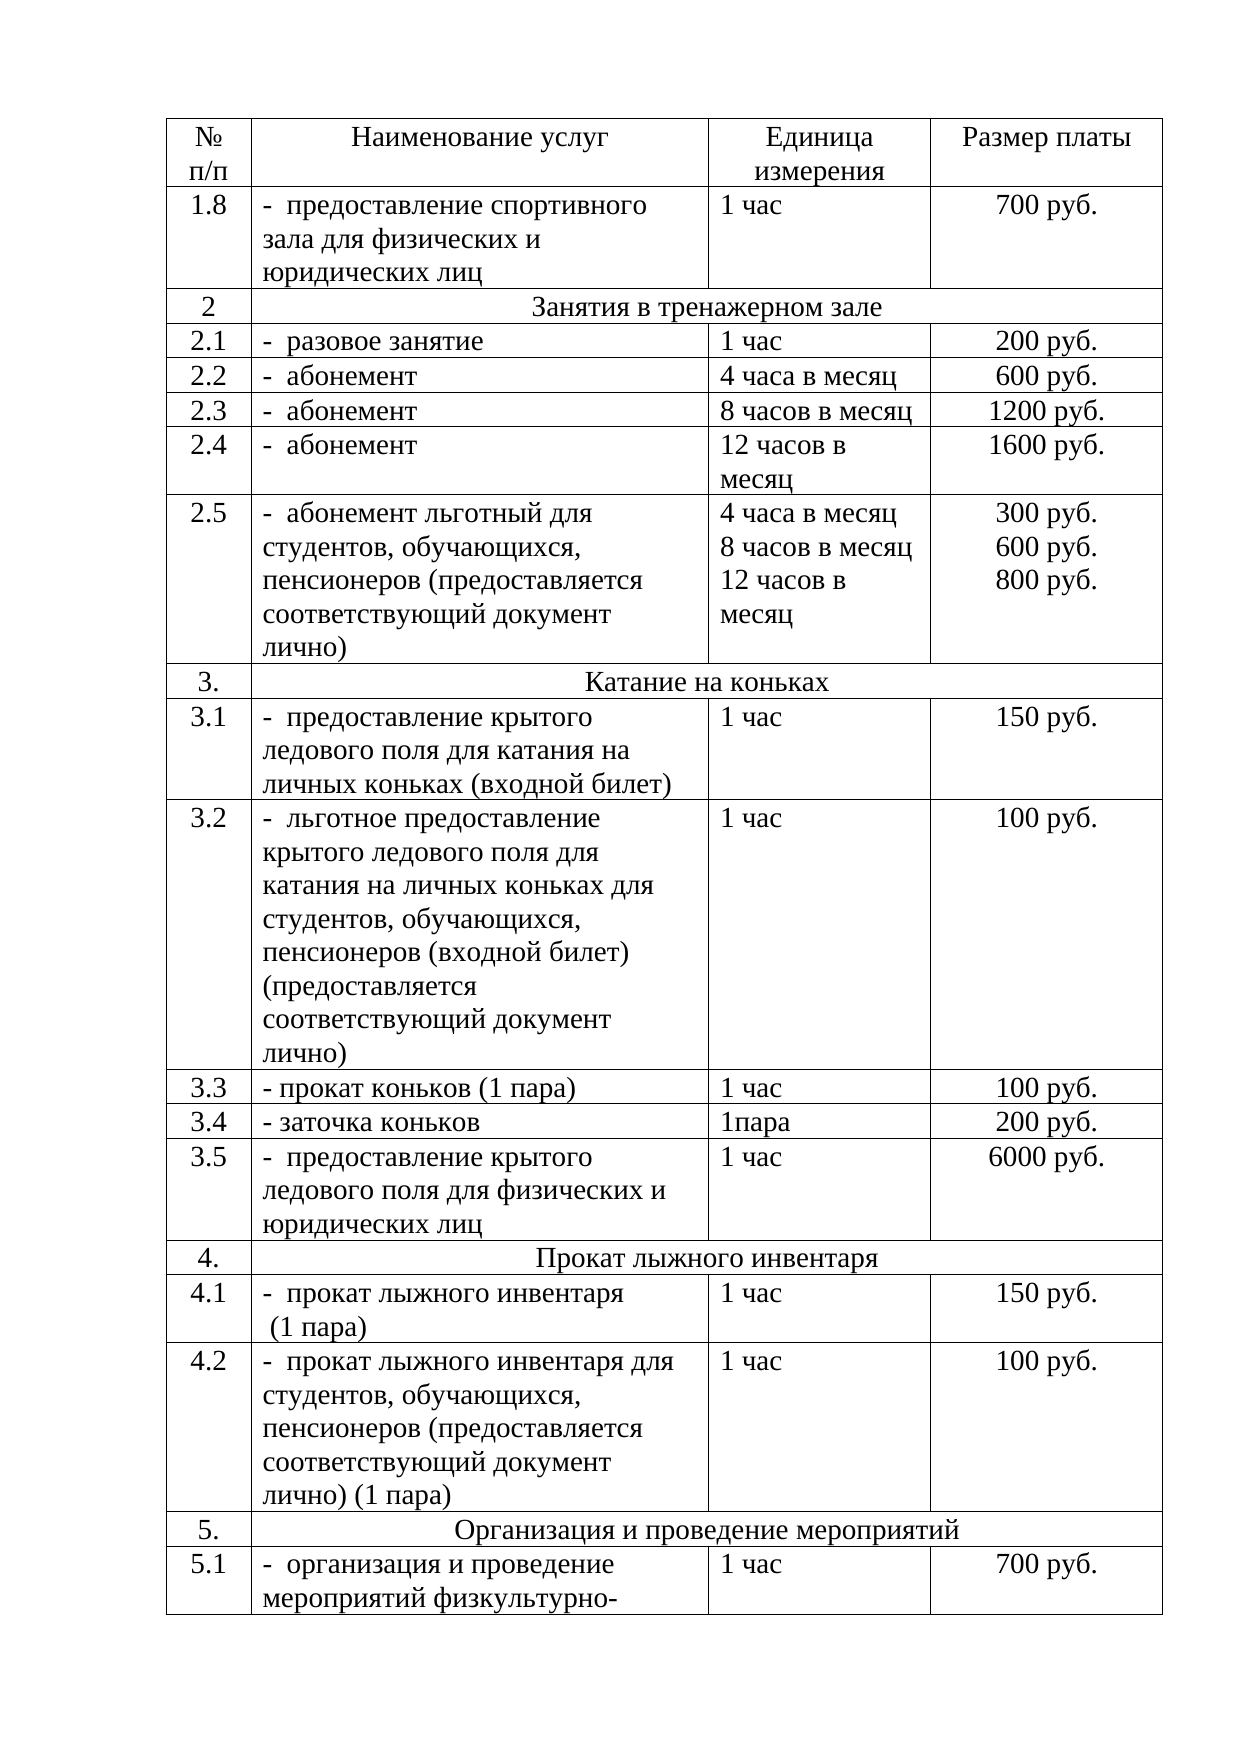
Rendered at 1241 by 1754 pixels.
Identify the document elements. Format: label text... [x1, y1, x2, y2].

table_cell 600 руб. [931, 358, 1162, 392]
table_cell 1 час [709, 1343, 930, 1511]
table_cell 5.1 [167, 1547, 251, 1614]
table_cell - заточка коньков [252, 1104, 708, 1138]
table_cell 1 час [709, 1275, 930, 1342]
table_cell 200 руб. [931, 1104, 1162, 1138]
table_cell - абонемент льготный для студентов, обучающихся, пенсионеров (предоставляется соответствующий документ лично) [252, 495, 708, 663]
table_cell 1200 руб. [931, 393, 1162, 426]
table_cell - предоставление спортивного зала для физических и юридических лиц [252, 187, 708, 288]
table_cell 4.1 [167, 1275, 251, 1342]
table_header № п/п [167, 119, 251, 186]
table_cell 4 часа в месяц 8 часов в месяц 12 часов в месяц [709, 495, 930, 663]
table_cell 700 руб. [931, 1547, 1162, 1614]
table_cell - абонемент [252, 358, 708, 392]
table_cell 2.2 [167, 358, 251, 392]
table_cell 8 часов в месяц [709, 393, 930, 426]
table_header Единица измерения [709, 119, 930, 186]
table_cell - прокат коньков (1 пара) [252, 1070, 708, 1103]
table_cell 3.3 [167, 1070, 251, 1103]
table_cell - предоставление крытого ледового поля для катания на личных коньках (входной билет) [252, 699, 708, 799]
table_cell 4.2 [167, 1343, 251, 1511]
table_cell 1600 руб. [931, 427, 1162, 494]
table_cell 4 часа в месяц [709, 358, 930, 392]
table_cell Прокат лыжного инвентаря [252, 1241, 1162, 1274]
table_cell 2.1 [167, 324, 251, 357]
table_cell - прокат лыжного инвентаря (1 пара) [252, 1275, 708, 1342]
table_cell 3.2 [167, 800, 251, 1069]
table_cell - предоставление крытого ледового поля для физических и юридических лиц [252, 1139, 708, 1239]
table_cell 3.5 [167, 1139, 251, 1239]
table_header Размер платы [931, 119, 1162, 186]
table_cell - льготное предоставление крытого ледового поля для катания на личных коньках для студентов, обучающихся, пенсионеров (входной билет) (предоставляется соответствующий документ лично) [252, 800, 708, 1069]
table_cell 3. [167, 664, 251, 698]
table_cell - абонемент [252, 427, 708, 494]
table_cell 1 час [709, 699, 930, 799]
table_cell 1.8 [167, 187, 251, 288]
table_cell 300 руб. 600 руб. 800 руб. [931, 495, 1162, 663]
table_header Наименование услуг [252, 119, 708, 186]
table_cell 2 [167, 289, 251, 322]
table_cell 3.1 [167, 699, 251, 799]
table_cell Занятия в тренажерном зале [252, 289, 1162, 322]
table_cell 4. [167, 1241, 251, 1274]
table_cell - абонемент [252, 393, 708, 426]
table_cell 1 час [709, 800, 930, 1069]
table_cell 150 руб. [931, 699, 1162, 799]
table_cell 100 руб. [931, 1343, 1162, 1511]
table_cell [252, 1547, 708, 1614]
table_cell 2.5 [167, 495, 251, 663]
table_cell 100 руб. [931, 800, 1162, 1069]
table_cell 700 руб. [931, 187, 1162, 288]
table_cell 12 часов в месяц [709, 427, 930, 494]
table_cell 150 руб. [931, 1275, 1162, 1342]
table_cell 2.3 [167, 393, 251, 426]
table_cell 100 руб. [931, 1070, 1162, 1103]
table_cell 5. [167, 1512, 251, 1546]
table_cell 1пара [709, 1104, 930, 1138]
table_cell 1 час [709, 1547, 930, 1614]
table_cell Катание на коньках [252, 664, 1162, 698]
table_cell 2.4 [167, 427, 251, 494]
table_cell 1 час [709, 187, 930, 288]
table_cell 200 руб. [931, 324, 1162, 357]
table_cell 3.4 [167, 1104, 251, 1138]
table_cell 1 час [709, 1070, 930, 1103]
table_cell Организация и проведение мероприятий [252, 1512, 1162, 1546]
table_cell - разовое занятие [252, 324, 708, 357]
table_cell - прокат лыжного инвентаря для студентов, обучающихся, пенсионеров (предоставляется соответствующий документ лично) (1 пара) [252, 1343, 708, 1511]
table_cell 6000 руб. [931, 1139, 1162, 1239]
table_cell 1 час [709, 324, 930, 357]
table_cell 1 час [709, 1139, 930, 1239]
